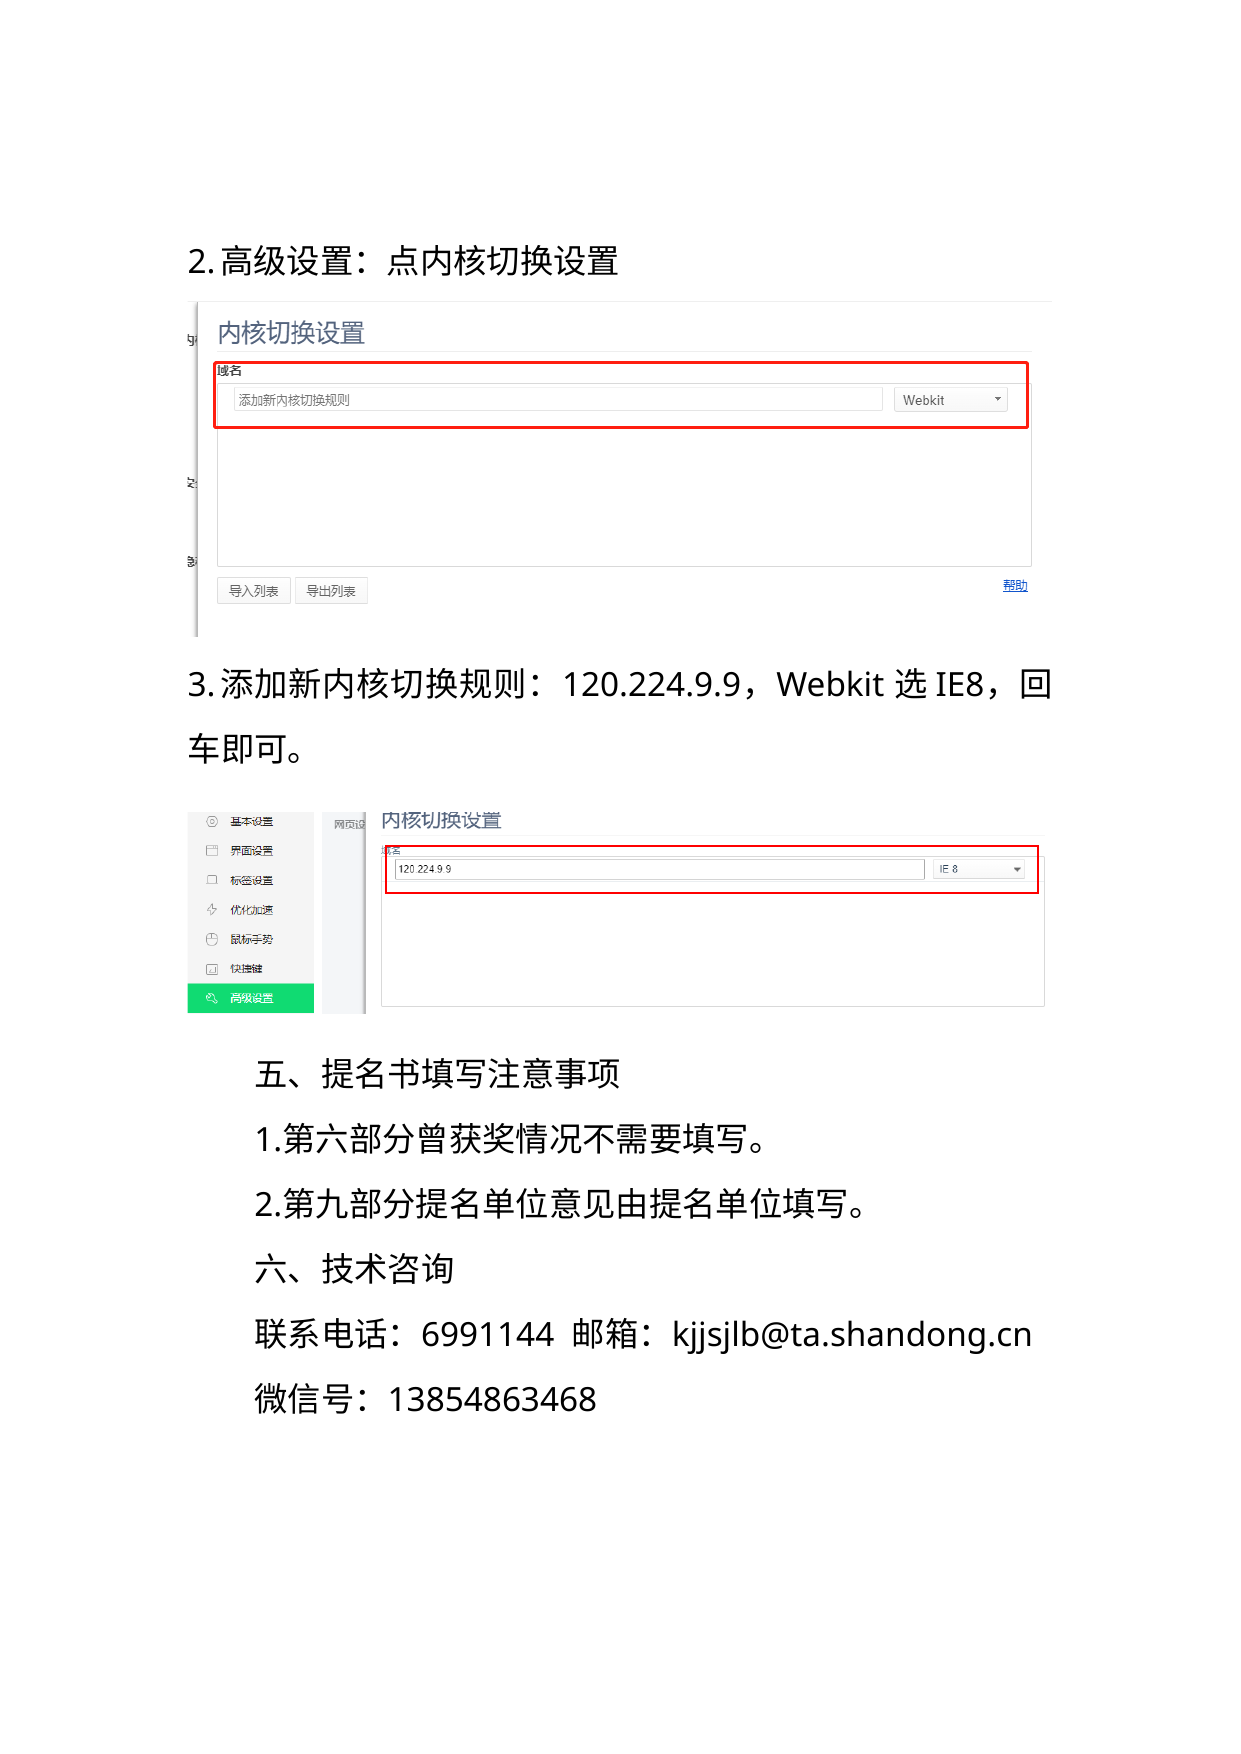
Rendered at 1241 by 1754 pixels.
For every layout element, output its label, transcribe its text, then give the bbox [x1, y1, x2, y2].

list 微信号：13854863468 [187, 1364, 1053, 1429]
list 联系电话：6991144 邮箱：kjjsjlb@ta.shandong.cn [187, 1299, 1053, 1364]
picture [187, 292, 1052, 637]
picture [187, 812, 1052, 1014]
list 1.第六部分曾获奖情况不需要填写。 [187, 1104, 1053, 1169]
list 2.第九部分提名单位意见由提名单位填写。 [187, 1169, 1053, 1234]
list 六、技术咨询 [187, 1234, 1053, 1299]
list 五、提名书填写注意事项 [187, 1039, 1053, 1104]
list 添加新内核切换规则：120.224.9.9，Webkit 选IE8，回车即可。 [187, 649, 1053, 779]
